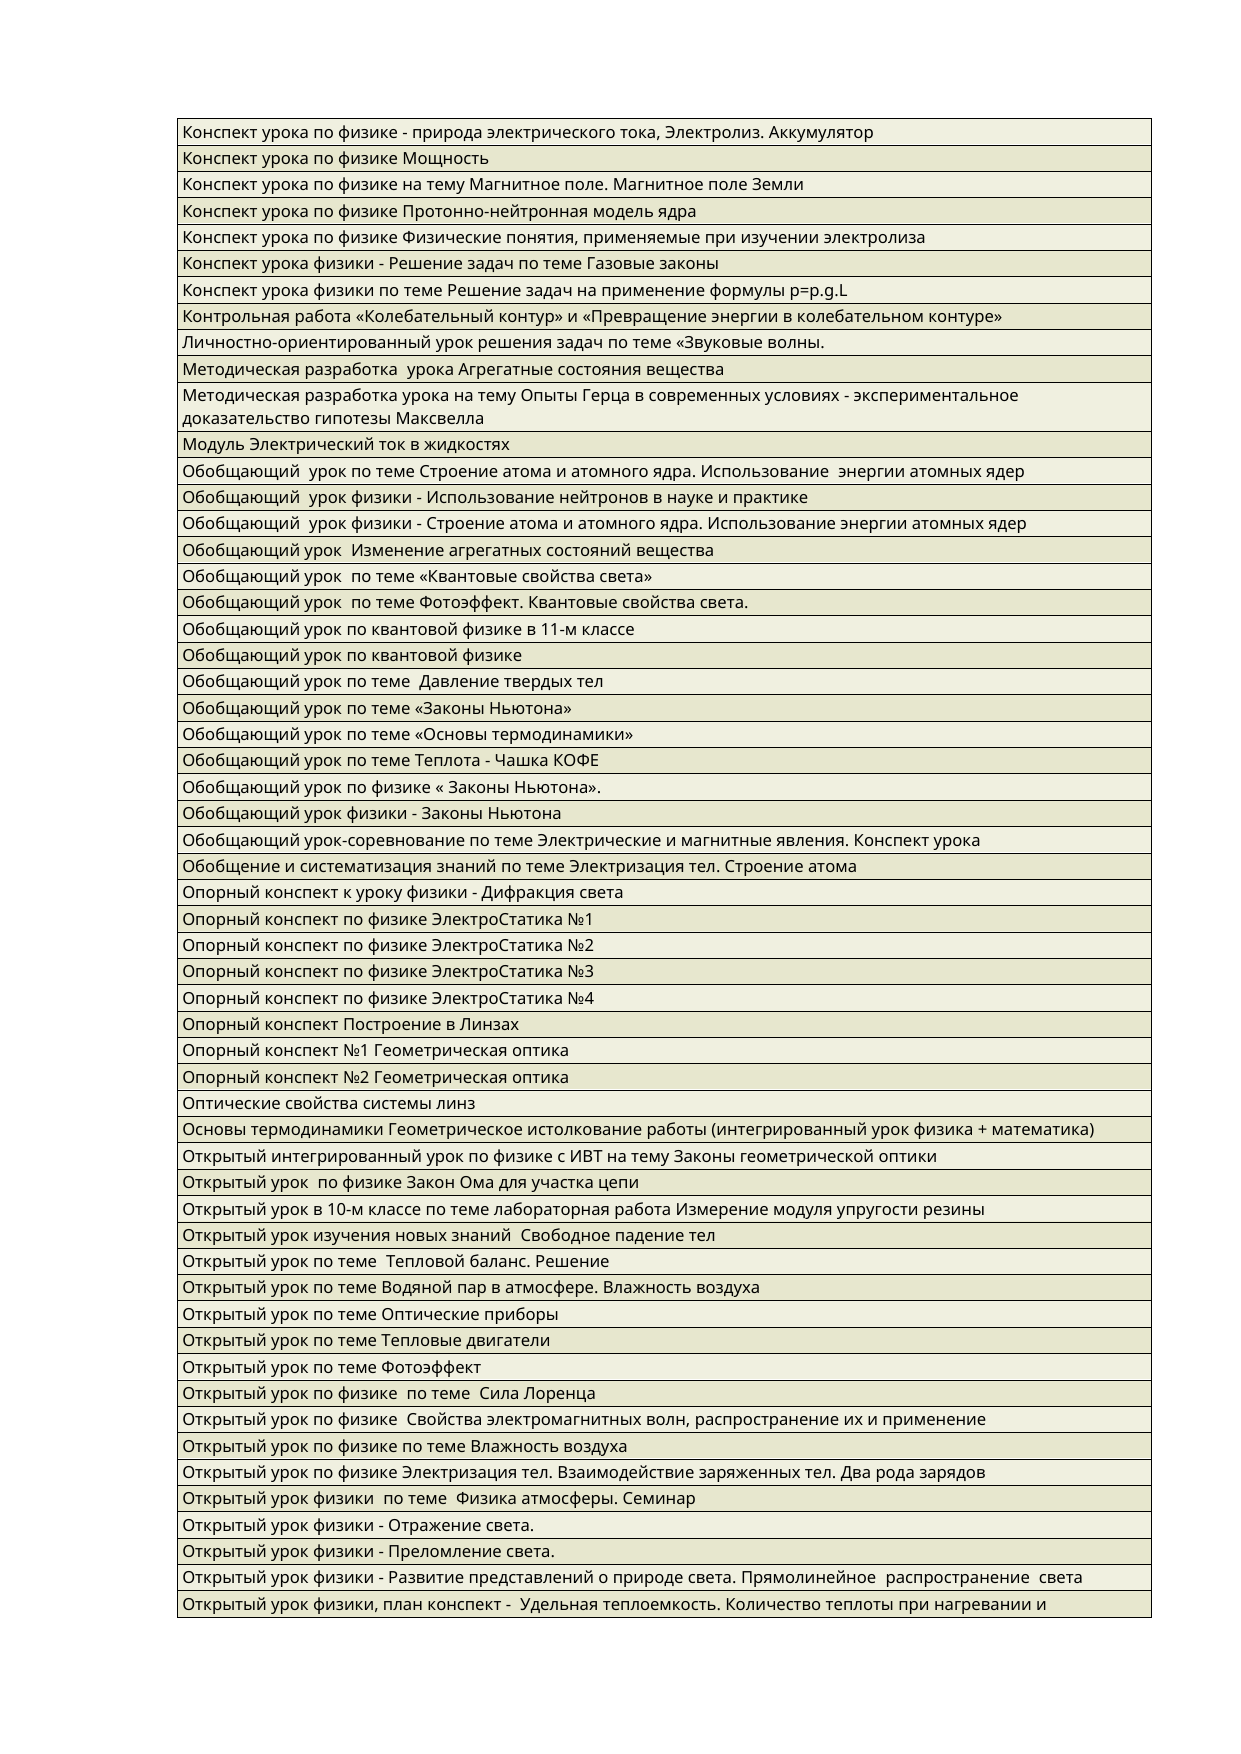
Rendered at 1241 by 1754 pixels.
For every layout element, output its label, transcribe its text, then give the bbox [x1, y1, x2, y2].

table_cell Обобщающий урок физики - Использование нейтронов в науке и практике [178, 485, 1151, 510]
table_cell Конспект урока по физике - природа электрического тока, Электролиз. Аккумулятор [178, 119, 1151, 144]
table_cell Опорный конспект №1 Геометрическая оптика [178, 1038, 1151, 1063]
table_cell Открытый урок физики - Отражение света. [178, 1512, 1151, 1538]
table_cell Опорный конспект по физике ЭлектроСтатика №1 [178, 906, 1151, 931]
table_cell Открытый урок физики по теме Физика атмосферы. Семинар [178, 1486, 1151, 1511]
table_cell Оптические свойства системы линз [178, 1091, 1151, 1116]
table_cell Конспект урока по физике Мощность [178, 146, 1151, 171]
table_cell Открытый урок по теме Оптические приборы [178, 1301, 1151, 1327]
table_cell Открытый урок по теме Фотоэффект [178, 1354, 1151, 1379]
table_cell Открытый урок изучения новых знаний Свободное падение тел [178, 1223, 1151, 1248]
table_cell Обобщающий урок физики - Законы Ньютона [178, 801, 1151, 826]
table_cell Открытый урок по теме Тепловой баланс. Решение [178, 1249, 1151, 1274]
table_cell Конспект урока по физике Протонно-нейтронная модель ядра [178, 198, 1151, 223]
table_cell Открытый урок в 10-м классе по теме лабораторная работа Измерение модуля упругости резины [178, 1196, 1151, 1221]
table_cell Конспект урока по физике на тему Магнитное поле. Магнитное поле Земли [178, 172, 1151, 197]
table_cell Основы термодинамики Геометрическое истолкование работы (интегрированный урок физика + математика) [178, 1117, 1151, 1142]
table_cell Обобщающий урок по теме Фотоэффект. Квантовые свойства света. [178, 590, 1151, 615]
table_cell Опорный конспект Построение в Линзах [178, 1012, 1151, 1037]
table_cell Открытый урок физики - Развитие представлений о природе света. Прямолинейное распространение света [178, 1565, 1151, 1590]
table_cell Конспект урока физики - Решение задач по теме Газовые законы [178, 251, 1151, 276]
table_cell Обобщающий урок по квантовой физике [178, 643, 1151, 668]
table_cell Опорный конспект №2 Геометрическая оптика [178, 1064, 1151, 1089]
table_cell Обобщающий урок по физике « Законы Ньютона». [178, 774, 1151, 800]
table_cell Открытый урок по физике Свойства электромагнитных волн, распространение их и применение [178, 1407, 1151, 1432]
table_cell Обобщающий урок по теме Давление твердых тел [178, 669, 1151, 694]
table_cell Обобщающий урок по теме «Основы термодинамики» [178, 722, 1151, 747]
table_cell Обобщающий урок физики - Строение атома и атомного ядра. Использование энергии атомных ядер [178, 511, 1151, 536]
table_cell Открытый урок по физике по теме Сила Лоренца [178, 1381, 1151, 1406]
table_cell Методическая разработка урока Агрегатные состояния вещества [178, 356, 1151, 382]
table_cell Открытый урок по теме Водяной пар в атмосфере. Влажность воздуха [178, 1275, 1151, 1300]
table_cell Обобщающий урок Изменение агрегатных состояний вещества [178, 537, 1151, 562]
table_cell Обобщение и систематизация знаний по теме Электризация тел. Строение атома [178, 854, 1151, 879]
table_cell Контрольная работа «Колебательный контур» и «Превращение энергии в колебательном контуре» [178, 304, 1151, 329]
table_cell Открытый интегрированный урок по физике с ИВТ на тему Законы геометрической оптики [178, 1143, 1151, 1169]
table_cell Опорный конспект к уроку физики - Дифракция света [178, 880, 1151, 905]
table_cell Опорный конспект по физике ЭлектроСтатика №2 [178, 933, 1151, 958]
table_cell Модуль Электрический ток в жидкостях [178, 432, 1151, 457]
table_cell Опорный конспект по физике ЭлектроСтатика №4 [178, 985, 1151, 1011]
table_cell Опорный конспект по физике ЭлектроСтатика №3 [178, 959, 1151, 984]
table_cell Личностно-ориентированный урок решения задач по теме «Звуковые волны. [178, 330, 1151, 355]
table_cell Обобщающий урок по теме «Законы Ньютона» [178, 695, 1151, 721]
table_cell Открытый урок по физике Электризация тел. Взаимодействие заряженных тел. Два рода зарядов [178, 1460, 1151, 1485]
table_cell Обобщающий урок-соревнование по теме Электрические и магнитные явления. Конспект урока [178, 827, 1151, 852]
table_cell Обобщающий урок по теме «Квантовые свойства света» [178, 564, 1151, 589]
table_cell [178, 1591, 1151, 1617]
table_cell Конспект урока физики по теме Решение задач на применение формулы p=p.g.L [178, 277, 1151, 303]
table_cell Открытый урок физики - Преломление света. [178, 1539, 1151, 1564]
table_cell Открытый урок по физике по теме Влажность воздуха [178, 1433, 1151, 1458]
table_cell Обобщающий урок по теме Строение атома и атомного ядра. Использование энергии атомных ядер [178, 458, 1151, 483]
table_cell Методическая разработка урока на тему Опыты Герца в современных условиях - экспериментальное доказательство гипотезы Максвелла [178, 383, 1151, 431]
table_cell Обобщающий урок по квантовой физике в 11-м классе [178, 616, 1151, 642]
table_cell Открытый урок по физике Закон Ома для участка цепи [178, 1170, 1151, 1195]
table_cell Обобщающий урок по теме Теплота - Чашка КОФЕ [178, 748, 1151, 773]
table_cell Открытый урок по теме Тепловые двигатели [178, 1328, 1151, 1353]
table_cell Конспект урока по физике Физические понятия, применяемые при изучении электролиза [178, 225, 1151, 250]
